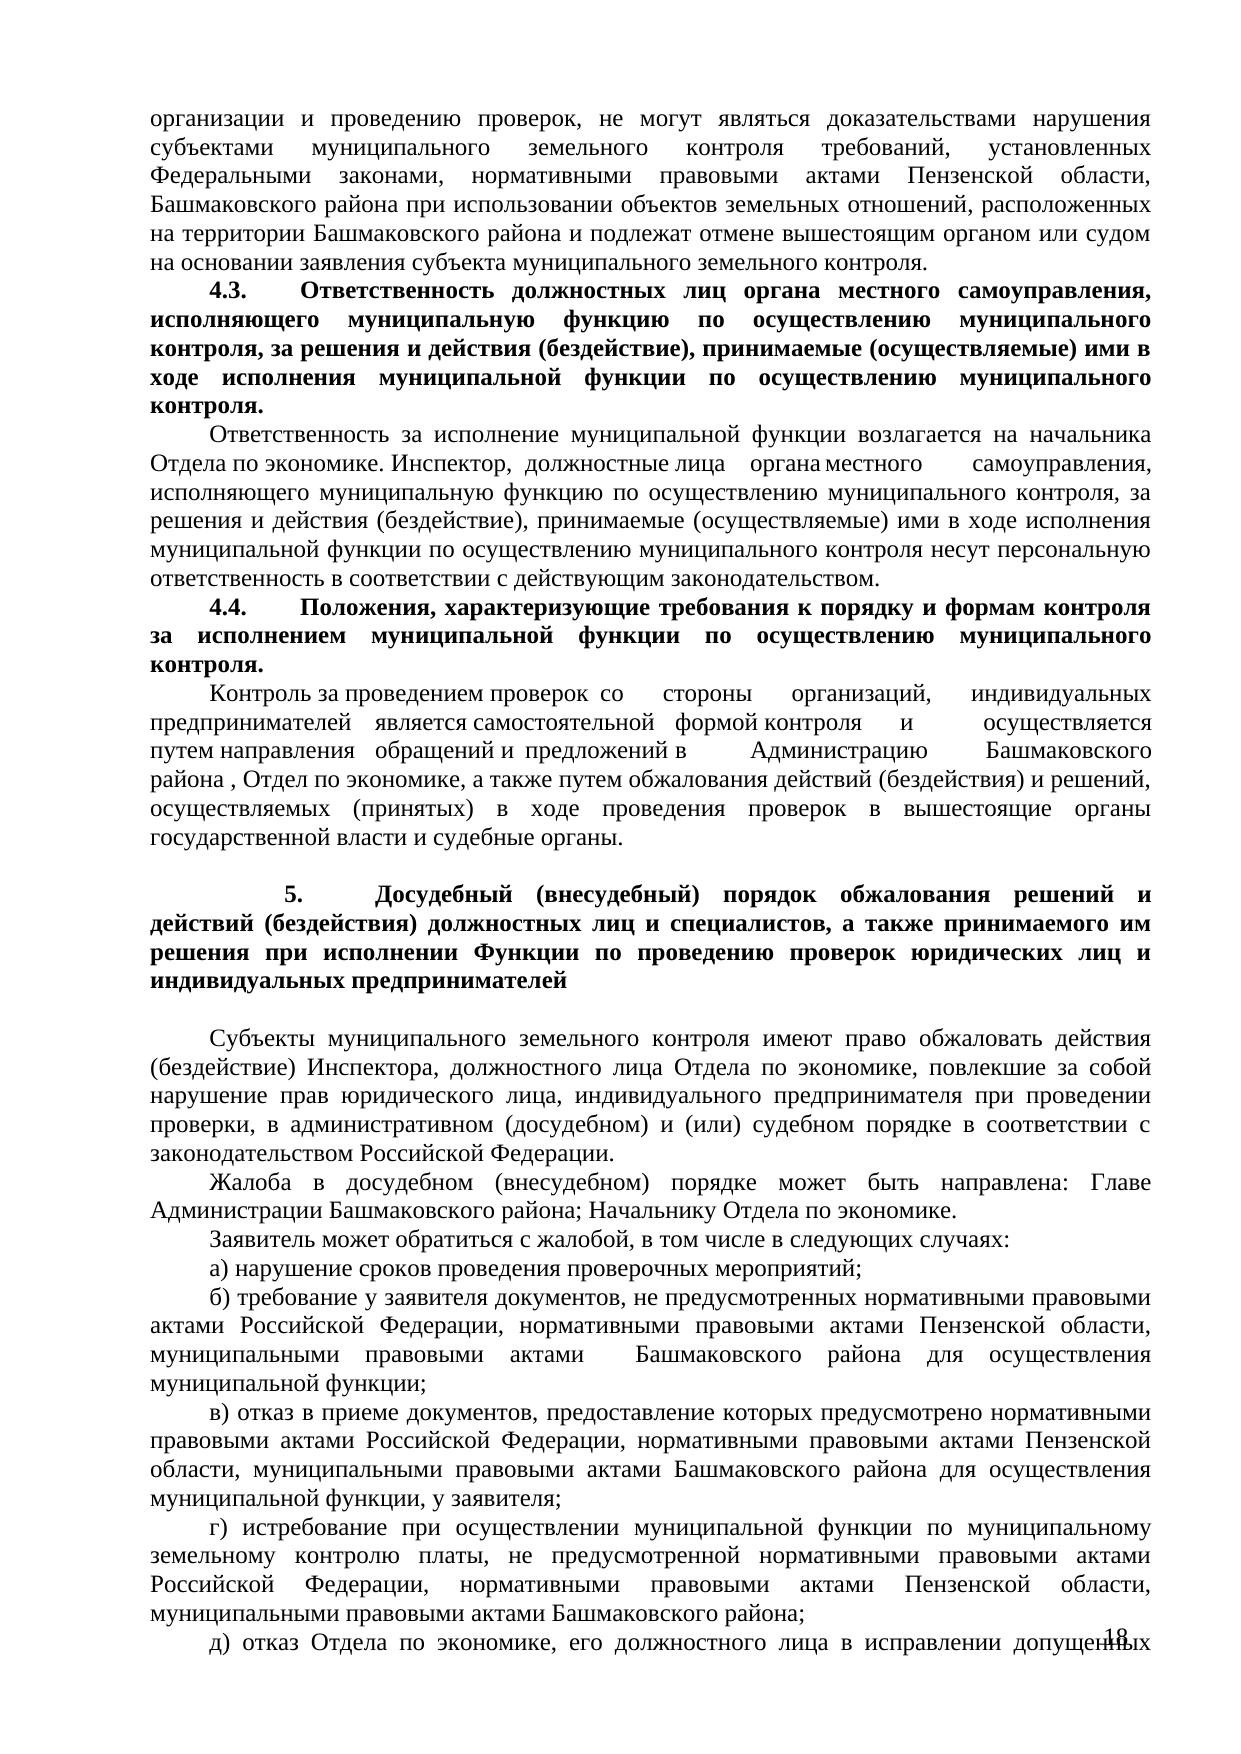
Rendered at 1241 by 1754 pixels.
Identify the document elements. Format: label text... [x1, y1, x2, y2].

text Субъекты муниципального земельного контроля имеют право обжаловать действия (бездействие) Инспектора, должностного лица Отдела по экономике, повлекшие за собой нарушение прав юридического лица, индивидуального предпринимателя при проведении проверки, в административном (досудебном) и (или) судебном порядке в соответствии с законодательством Российской Федерации. [150, 1023, 1152, 1167]
text б) требование у заявителя документов, не предусмотренных нормативными правовыми актами Российской Федерации, нормативными правовыми актами Пензенской области, муниципальными правовыми актами Башмаковского района для осуществления муниципальной функции; [150, 1282, 1152, 1397]
list Положения, характеризующие требования к порядку и формам контроля за исполнением муниципальной функции по осуществлению муниципального контроля. [150, 592, 1152, 678]
list Досудебный (внесудебный) порядок обжалования решений и действий (бездействия) должностных лиц и специалистов, а также принимаемого им решения при исполнении Функции по проведению проверок юридических лиц и индивидуальных предпринимателей [150, 879, 1152, 994]
text в) отказ в приеме документов, предоставление которых предусмотрено нормативными правовыми актами Российской Федерации, нормативными правовыми актами Пензенской области, муниципальными правовыми актами Башмаковского района для осуществления муниципальной функции, у заявителя; [150, 1397, 1152, 1512]
text Ответственность за исполнение муниципальной функции возлагается на начальника Отдела по экономике. Инспектор, должностные лица органа местного самоуправления, исполняющего муниципальную функцию по осуществлению муниципального контроля, за решения и действия (бездействие), принимаемые (осуществляемые) ими в ходе исполнения муниципальной функции по осуществлению муниципального контроля несут персональную ответственность в соответствии с действующим законодательством. [150, 419, 1152, 592]
text Контроль за проведением проверок со стороны организаций, индивидуальных предпринимателей является самостоятельной формой контроля и осуществляется путем направления обращений и предложений в Администрацию Башмаковского района , Отдел по экономике, а также путем обжалования действий (бездействия) и решений, осуществляемых (принятых) в ходе проведения проверок в вышестоящие органы государственной власти и судебные органы. [150, 678, 1152, 850]
list Ответственность должностных лиц органа местного самоуправления, исполняющего муниципальную функцию по осуществлению муниципального контроля, за решения и действия (бездействие), принимаемые (осуществляемые) ими в ходе исполнения муниципальной функции по осуществлению муниципального контроля. [150, 275, 1152, 419]
text а) нарушение сроков проведения проверочных мероприятий; [150, 1253, 1152, 1282]
text Жалоба в досудебном (внесудебном) порядке может быть направлена: Главе Администрации Башмаковского района; Начальнику Отдела по экономике. [150, 1167, 1152, 1224]
text г) истребование при осуществлении муниципальной функции по муниципальному земельному контролю платы, не предусмотренной нормативными правовыми актами Российской Федерации, нормативными правовыми актами Пензенской области, муниципальными правовыми актами Башмаковского района; [150, 1512, 1152, 1627]
text Заявитель может обратиться с жалобой, в том числе в следующих случаях: [150, 1224, 1152, 1253]
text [150, 103, 1152, 275]
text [150, 1627, 1152, 1655]
